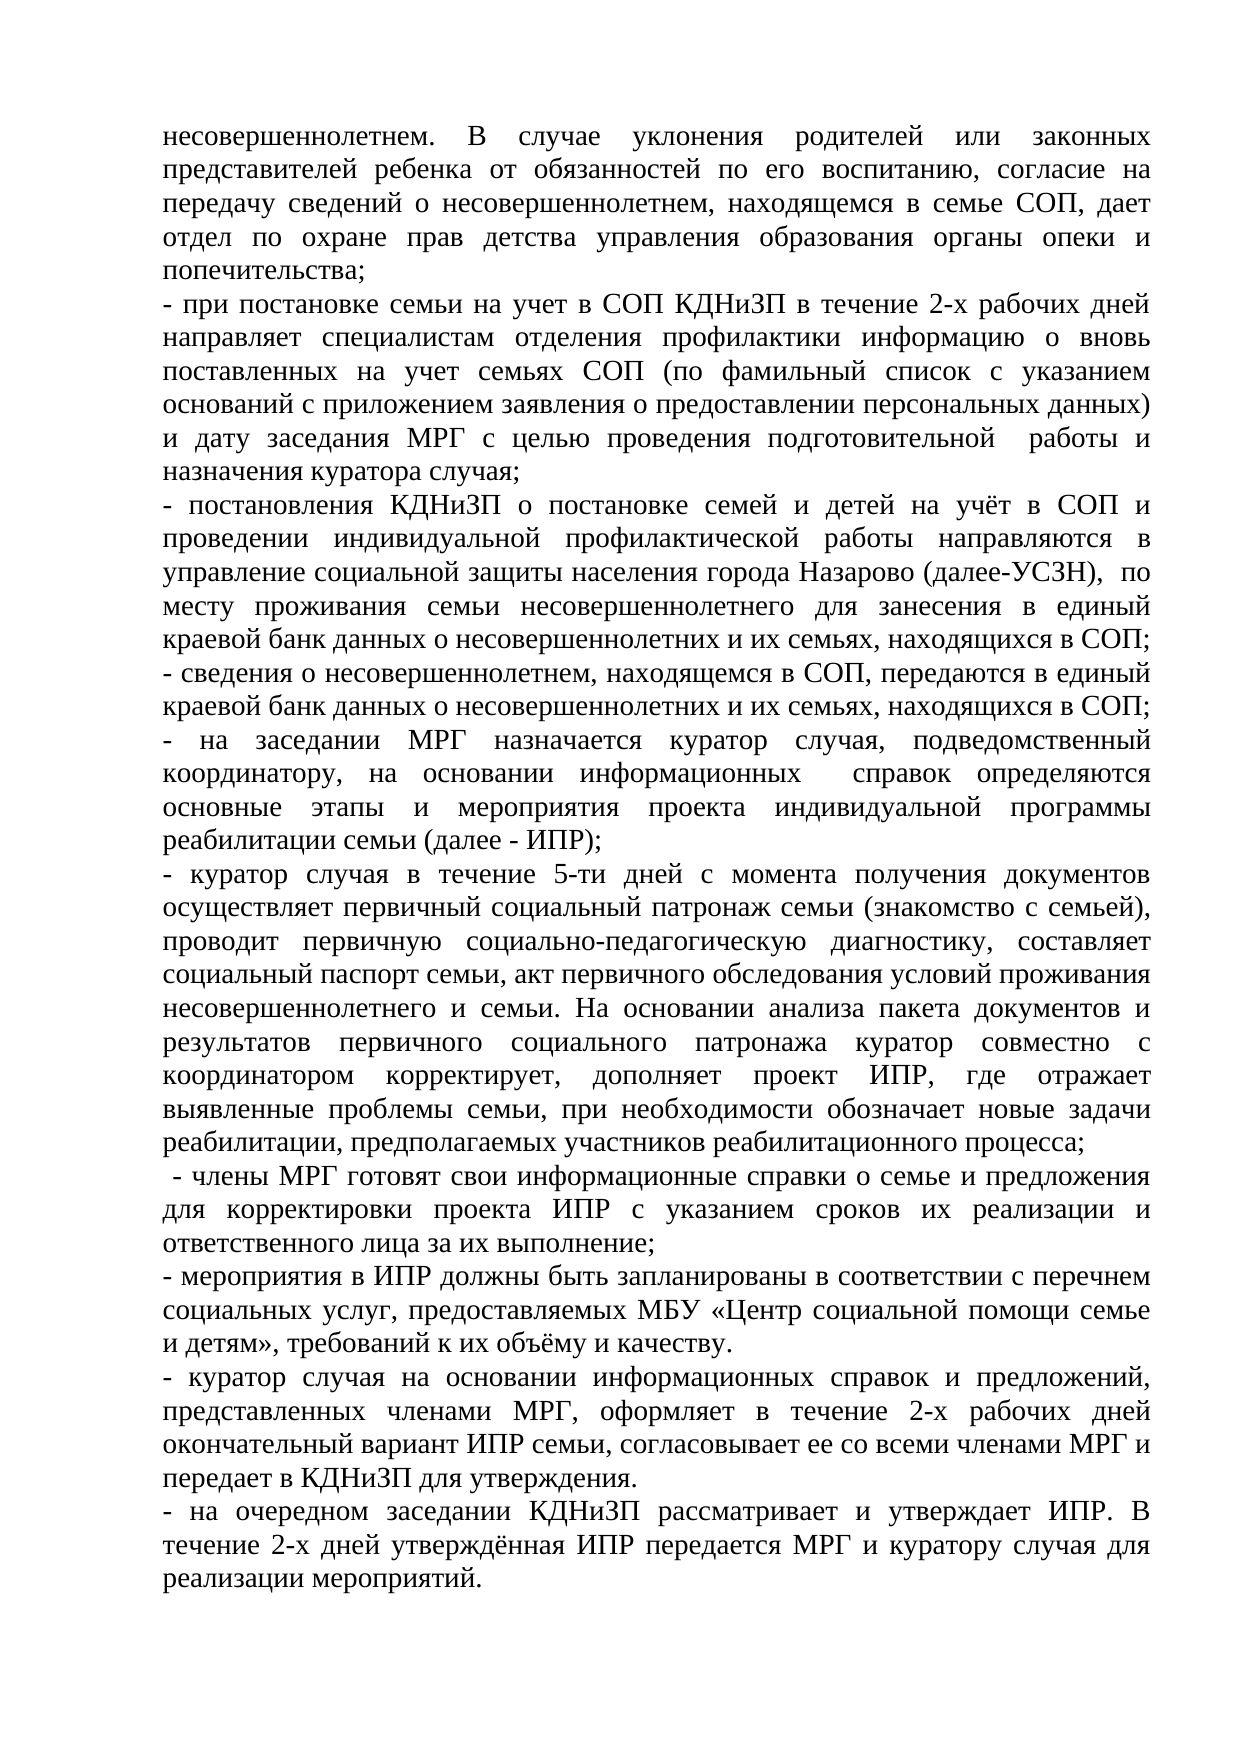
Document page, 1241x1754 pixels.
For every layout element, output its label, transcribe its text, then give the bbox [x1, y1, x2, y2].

text - постановления КДНиЗП о постановке семей и детей на учёт в СОП и проведении индивидуальной профилактической работы направляются в управление социальной защиты населения города Назарово (далее-УСЗН), по месту проживания семьи несовершеннолетнего для занесения в единый краевой банк данных о несовершеннолетних и их семьях, находящихся в СОП; [162, 487, 1152, 655]
text - при постановке семьи на учет в СОП КДНиЗП в течение 2-х рабочих дней направляет специалистам отделения профилактики информацию о вновь поставленных на учет семьях СОП (по фамильный список с указанием оснований с приложением заявления о предоставлении персональных данных) и дату заседания МРГ с целью проведения подготовительной работы и назначения куратора случая; [162, 286, 1152, 487]
text - на очередном заседании КДНиЗП рассматривает и утверждает ИПР. В течение 2-х дней утверждённая ИПР передается МРГ и куратору случая для реализации мероприятий. [162, 1493, 1152, 1594]
list - сведения о несовершеннолетнем, находящемся в СОП, передаются в единый краевой банк данных о несовершеннолетних и их семьях, находящихся в СОП; [162, 655, 1152, 722]
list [162, 118, 1152, 286]
text - мероприятия в ИПР должны быть запланированы в соответствии с перечнем социальных услуг, предоставляемых МБУ «Центр социальной помощи семье и детям», требований к их объёму и качеству. [162, 1258, 1152, 1359]
text - на заседании МРГ назначается куратор случая, подведомственный координатору, на основании информационных справок определяются основные этапы и мероприятия проекта индивидуальной программы реабилитации семьи (далее - ИПР); [162, 722, 1152, 856]
text - куратор случая на основании информационных справок и предложений, представленных членами МРГ, оформляет в течение 2-х рабочих дней окончательный вариант ИПР семьи, согласовывает ее со всеми членами МРГ и передает в КДНиЗП для утверждения. [162, 1359, 1152, 1493]
text - члены МРГ готовят свои информационные справки о семье и предложения для корректировки проекта ИПР с указанием сроков их реализации и ответственного лица за их выполнение; [162, 1158, 1152, 1258]
text - куратор случая в течение 5-ти дней с момента получения документов осуществляет первичный социальный патронаж семьи (знакомство с семьей), проводит первичную социально-педагогическую диагностику, составляет социальный паспорт семьи, акт первичного обследования условий проживания несовершеннолетнего и семьи. На основании анализа пакета документов и результатов первичного социального патронажа куратор совместно с координатором корректирует, дополняет проект ИПР, где отражает выявленные проблемы семьи, при необходимости обозначает новые задачи реабилитации, предполагаемых участников реабилитационного процесса; [162, 856, 1152, 1158]
